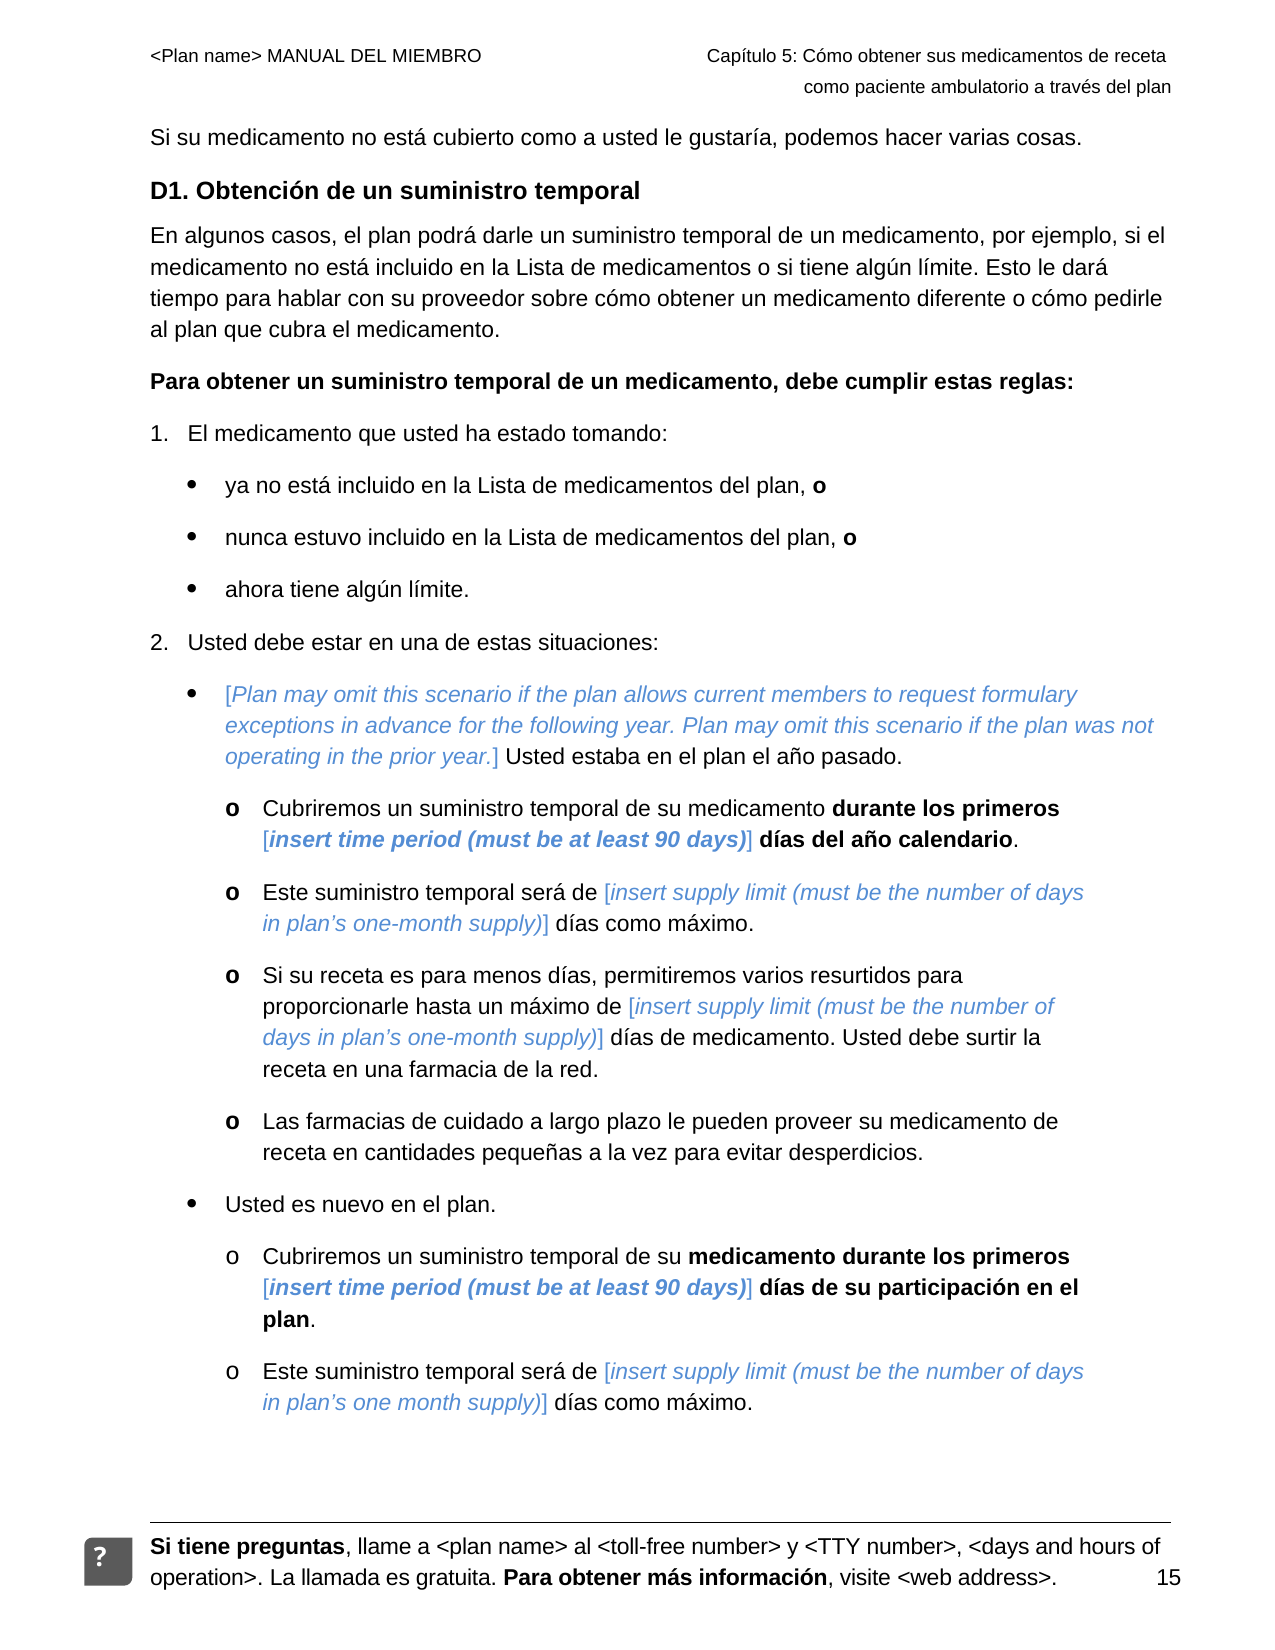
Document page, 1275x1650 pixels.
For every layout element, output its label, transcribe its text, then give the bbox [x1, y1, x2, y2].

subtitle D1. Obtención de un suministro temporal [150, 173, 1096, 206]
text ya no está incluido en la Lista de medicamentos del plan, o [187, 469, 1171, 500]
text nunca estuvo incluido en la Lista de medicamentos del plan, o [187, 521, 1171, 552]
list Usted debe estar en una de estas situaciones: [150, 625, 1096, 656]
text Usted es nuevo en el plan. [187, 1187, 1171, 1219]
text Este suministro temporal será de [insert supply limit (must be the number of days in plan’s one month supply)] días como máximo. [225, 1354, 1096, 1417]
list El medicamento que usted ha estado tomando: [150, 417, 1096, 448]
list Las farmacias de cuidado a largo plazo le pueden proveer su medicamento de receta en cantidades pequeñas a la vez para evitar desperdicios. [225, 1104, 1096, 1167]
text ahora tiene algún límite. [187, 573, 1171, 604]
text Si su medicamento no está cubierto como a usted le gustaría, podemos hacer varias cosas. [150, 121, 1171, 152]
text [Plan may omit this scenario if the plan allows current members to request formulary exceptions in advance for the following year. Plan may omit this scenario if the plan was not operating in the prior year.] Usted estaba en el plan el año pasado. [187, 677, 1171, 771]
list Este suministro temporal será de [insert supply limit (must be the number of days in plan’s one-month supply)] días como máximo. [225, 875, 1096, 937]
list Cubriremos un suministro temporal de su medicamento durante los primeros [insert time period (must be at least 90 days)] días del año calendario. [225, 792, 1096, 854]
list Cubriremos un suministro temporal de su medicamento durante los primeros [insert time period (must be at least 90 days)] días de su participación en el plan. [225, 1239, 1096, 1333]
text Para obtener un suministro temporal de un medicamento, debe cumplir estas reglas: [150, 364, 1171, 396]
text En algunos casos, el plan podrá darle un suministro temporal de un medicamento, por ejemplo, si el medicamento no está incluido en la Lista de medicamentos o si tiene algún límite. Esto le dará tiempo para hablar con su proveedor sobre cómo obtener un medicamento diferente o cómo pedirle al plan que cubra el medicamento. [150, 219, 1171, 344]
list Si su receta es para menos días, permitiremos varios resurtidos para proporcionarle hasta un máximo de [insert supply limit (must be the number of days in plan’s one-month supply)] días de medicamento. Usted debe surtir la receta en una farmacia de la red. [225, 958, 1096, 1083]
